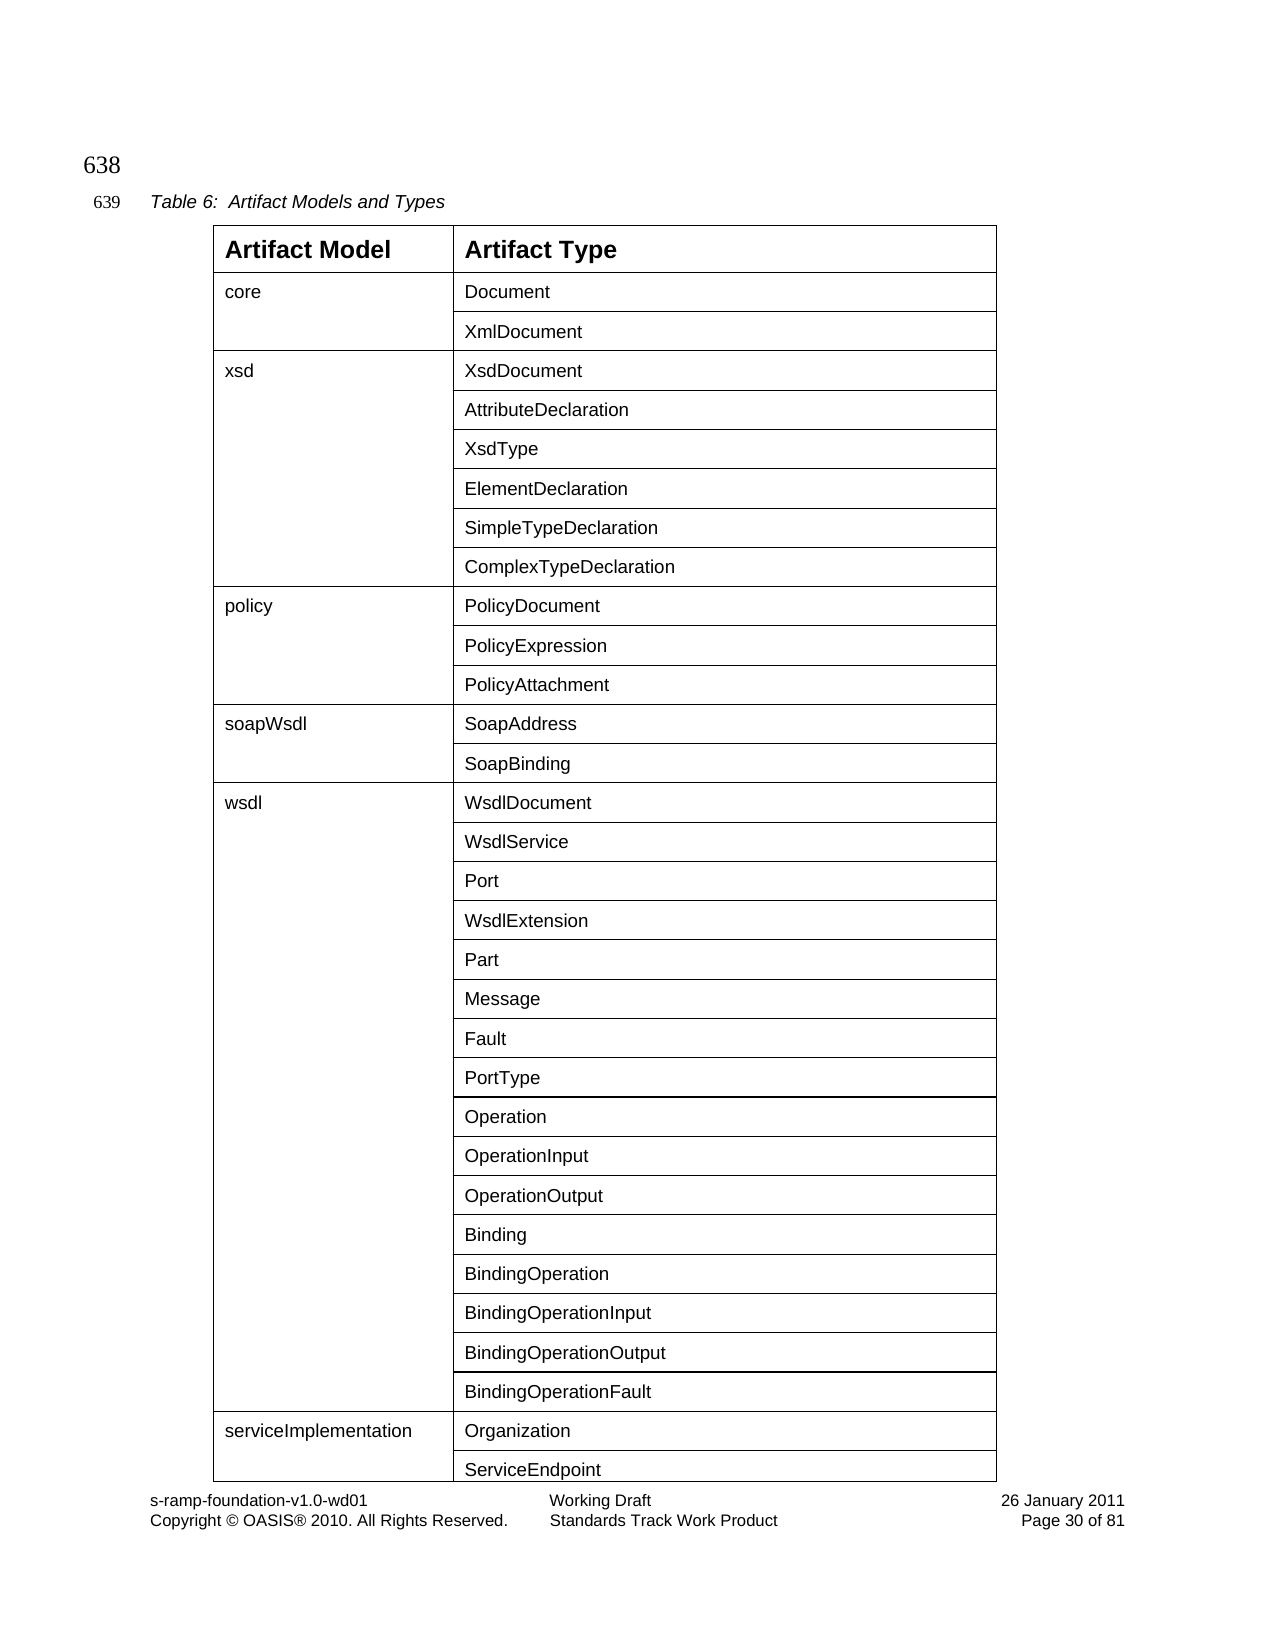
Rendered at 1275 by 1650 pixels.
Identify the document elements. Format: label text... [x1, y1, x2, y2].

table_cell XsdDocument [454, 351, 996, 389]
table_cell soapWsdl [214, 705, 453, 782]
table_cell wsdl [214, 783, 453, 1411]
table_cell XsdType [454, 430, 996, 468]
table_cell SimpleTypeDeclaration [454, 509, 996, 547]
table_cell PolicyAttachment [454, 666, 996, 704]
table_cell serviceImplementation [214, 1412, 453, 1481]
table_cell Message [454, 980, 996, 1018]
table_cell ServiceEndpoint [454, 1451, 996, 1481]
table_cell SoapAddress [454, 705, 996, 743]
table_header Artifact Model [214, 226, 453, 272]
table_cell OperationOutput [454, 1176, 996, 1214]
table_cell Organization [454, 1412, 996, 1450]
table_cell Fault [454, 1019, 996, 1057]
table_cell ElementDeclaration [454, 469, 996, 507]
table_cell PolicyDocument [454, 587, 996, 625]
text Table 6: Artifact Models and Types [150, 191, 1125, 213]
table_cell xsd [214, 351, 453, 586]
table_cell AttributeDeclaration [454, 391, 996, 429]
table_cell Operation [454, 1098, 996, 1136]
table_cell BindingOperation [454, 1255, 996, 1293]
table_cell PortType [454, 1058, 996, 1096]
table_cell BindingOperationOutput [454, 1333, 996, 1371]
table_cell core [214, 273, 453, 350]
table_cell XmlDocument [454, 312, 996, 350]
table_cell SoapBinding [454, 744, 996, 782]
table_cell WsdlDocument [454, 783, 996, 822]
table_cell Port [454, 862, 996, 900]
table_cell ComplexTypeDeclaration [454, 548, 996, 586]
table_cell PolicyExpression [454, 626, 996, 664]
table_cell Document [454, 273, 996, 311]
table_header Artifact Type [454, 226, 996, 272]
table_cell OperationInput [454, 1137, 996, 1175]
table_cell BindingOperationInput [454, 1294, 996, 1332]
table_cell policy [214, 587, 453, 704]
table_cell Binding [454, 1215, 996, 1253]
table_cell BindingOperationFault [454, 1373, 996, 1411]
table_cell Part [454, 940, 996, 979]
table_cell WsdlService [454, 823, 996, 861]
table_cell WsdlExtension [454, 901, 996, 939]
